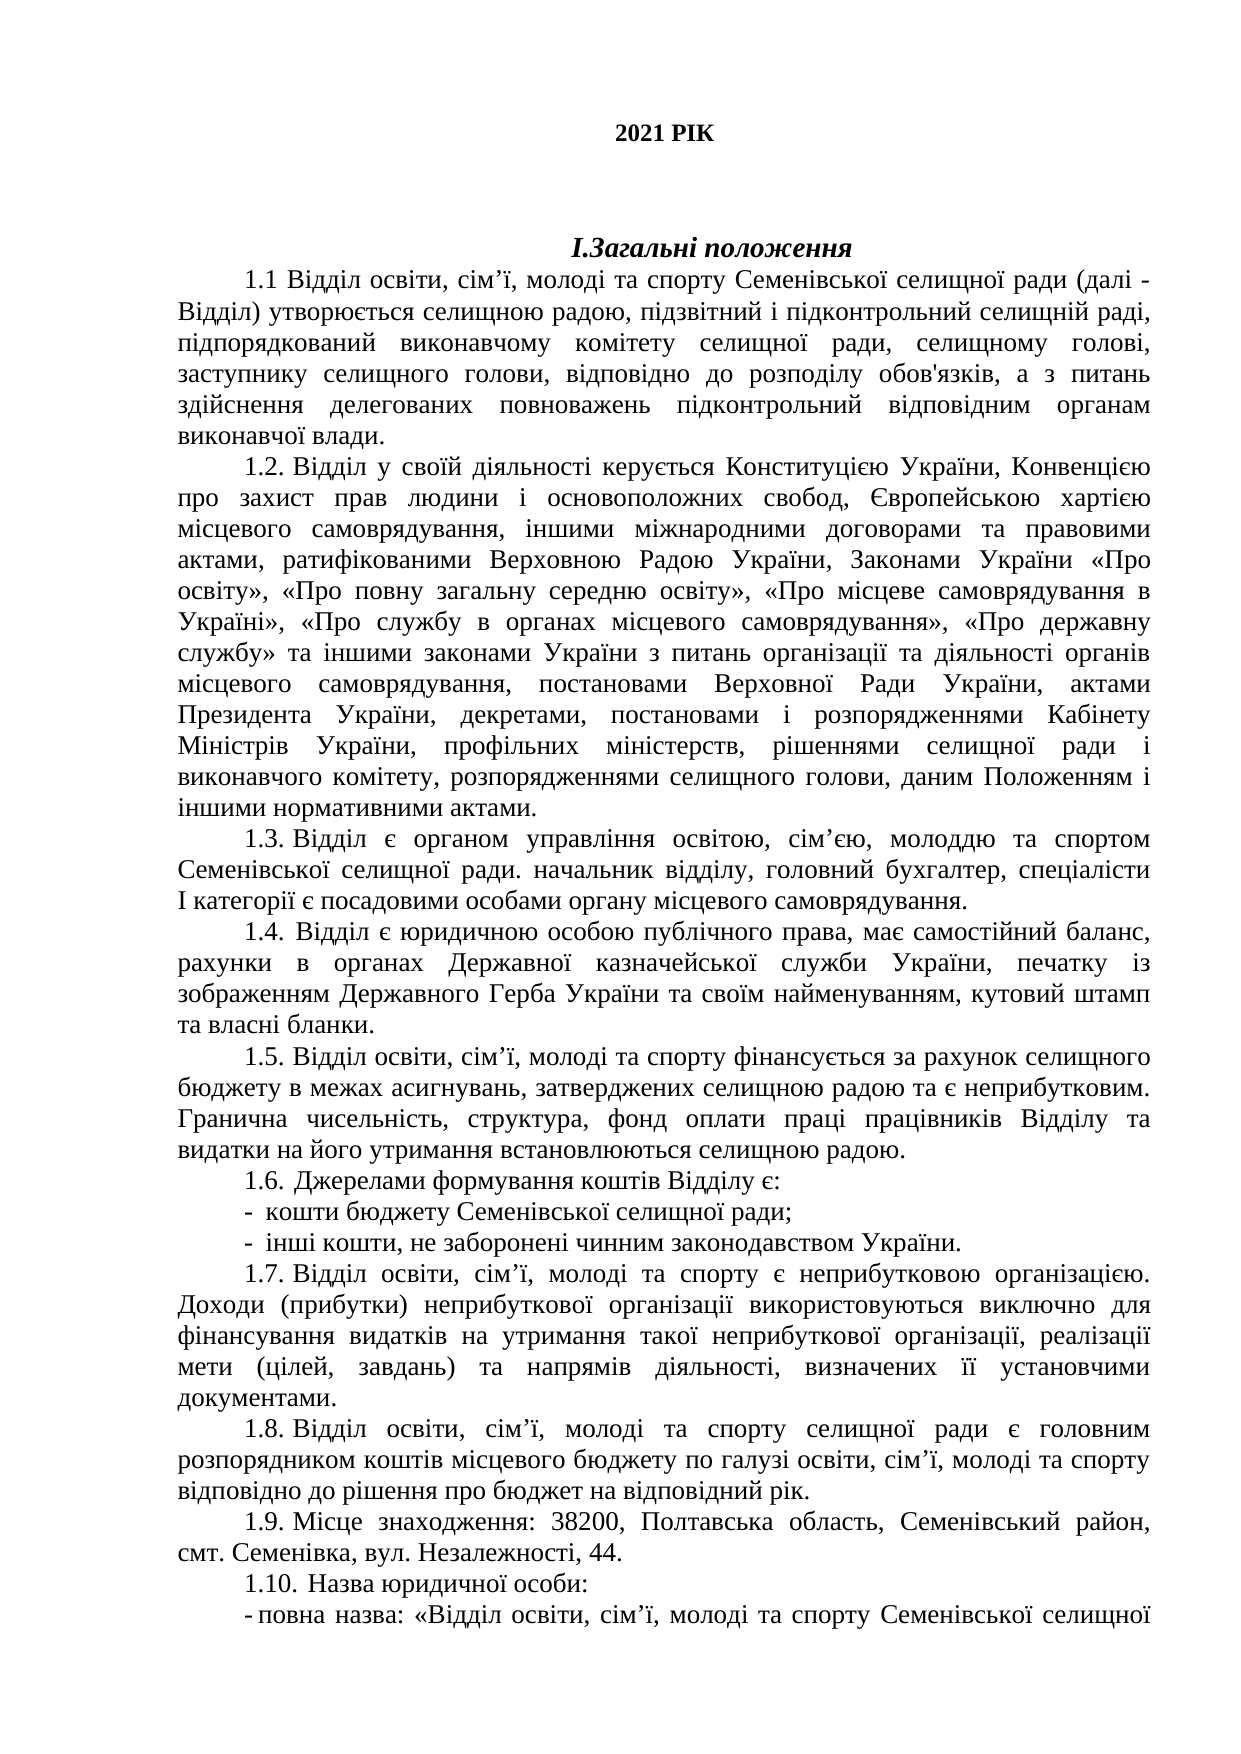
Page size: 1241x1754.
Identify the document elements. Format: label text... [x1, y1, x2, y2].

list Джерелами формування коштів Відділу є: [177, 1164, 1152, 1195]
list Відділ освіти, сім’ї, молоді та спорту є неприбутковою організацією. Доходи (прибутки) неприбуткової організації використовуються виключно для фінансування видатків на утримання такої неприбуткової організації, реалізації мети (цілей, завдань) та напрямів діяльності, визначених її установчими документами. [177, 1257, 1152, 1413]
list Місце знаходження: 38200, Полтавська область, Семенівський район, смт. Семенівка, вул. Незалежності, 44. [177, 1506, 1152, 1568]
list Відділ є органом управління освітою, сім’єю, молоддю та спортом Семенівської селищної ради. начальник відділу, головний бухгалтер, спеціалісти І категорії є посадовими особами органу місцевого самоврядування. [177, 823, 1152, 916]
list Назва юридичної особи: [177, 1568, 1152, 1599]
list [177, 1599, 1152, 1630]
text 1.1 Відділ освіти, сім’ї, молоді та спорту Семенівської селищної ради (далі - Відділ) утворюється селищною радою, підзвітний і підконтрольний селищній раді, підпорядкований виконавчому комітету селищної ради, селищному голові, заступнику селищного голови, відповідно до розподілу обов'язків, а з питань здійснення делегованих повноважень підконтрольний відповідним органам виконавчої влади. [177, 264, 1152, 450]
list інші кошти, не заборонені чинним законодавством України. [177, 1226, 1152, 1257]
text І.Загальні положення [571, 233, 1152, 264]
list Відділ освіти, сім’ї, молоді та спорту селищної ради є головним розпорядником коштів місцевого бюджету по галузі освіти, сім’ї, молоді та спорту відповідно до рішення про бюджет на відповідний рік. [177, 1413, 1152, 1506]
list Відділ у своїй діяльності керується Конституцією України, Конвенцією про захист прав людини і основоположних свобод, Європейською хартією місцевого самоврядування, іншими міжнародними договорами та правовими актами, ратифікованими Верховною Радою України, Законами України «Про освіту», «Про повну загальну середню освіту», «Про місцеве самоврядування в Україні», «Про службу в органах місцевого самоврядування», «Про державну службу» та іншими законами України з питань організації та діяльності органів місцевого самоврядування, постановами Верховної Ради України, актами Президента України, декретами, постановами і розпорядженнями Кабінету Міністрів України, профільних міністерств, рішеннями селищної ради і виконавчого комітету, розпорядженнями селищного голови, даним Положенням і іншими нормативними актами. [177, 450, 1152, 823]
list Відділ є юридичною особою публічного права, має самостійний баланс, рахунки в органах Державної казначейської служби України, печатку із зображенням Державного Герба України та своїм найменуванням, кутовий штамп та власні бланки. [177, 916, 1152, 1040]
text 2021 рік [177, 118, 1152, 147]
list кошти бюджету Семенівської селищної ради; [177, 1195, 1152, 1226]
list Відділ освіти, сім’ї, молоді та спорту фінансується за рахунок селищного бюджету в межах асигнувань, затверджених селищною радою та є неприбутковим. Гранична чисельність, структура, фонд оплати праці працівників Відділу та видатки на його утримання встановлюються селищною радою. [177, 1040, 1152, 1164]
